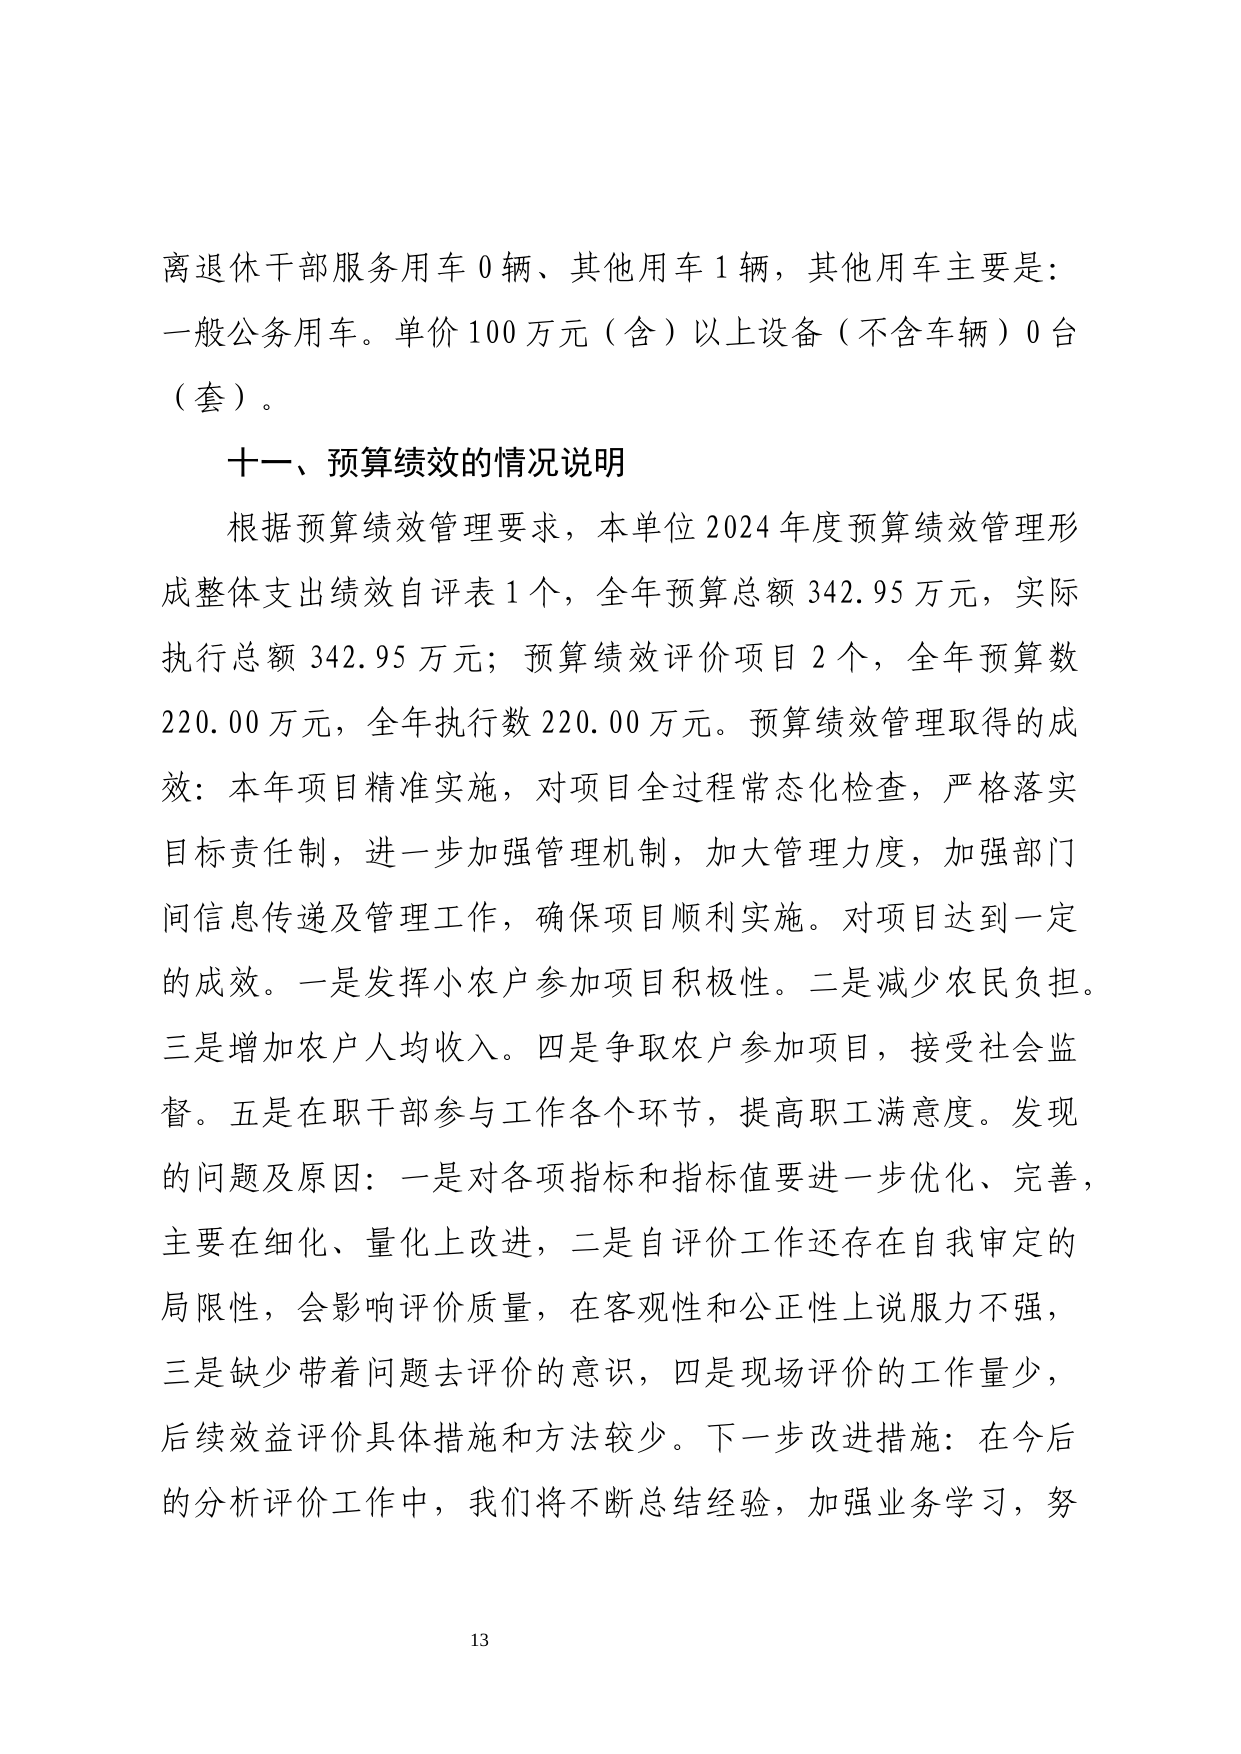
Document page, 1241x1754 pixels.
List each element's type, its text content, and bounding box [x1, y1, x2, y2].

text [159, 233, 1081, 428]
text 十一、预算绩效的情况说明 [159, 428, 1081, 493]
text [159, 493, 1081, 1533]
